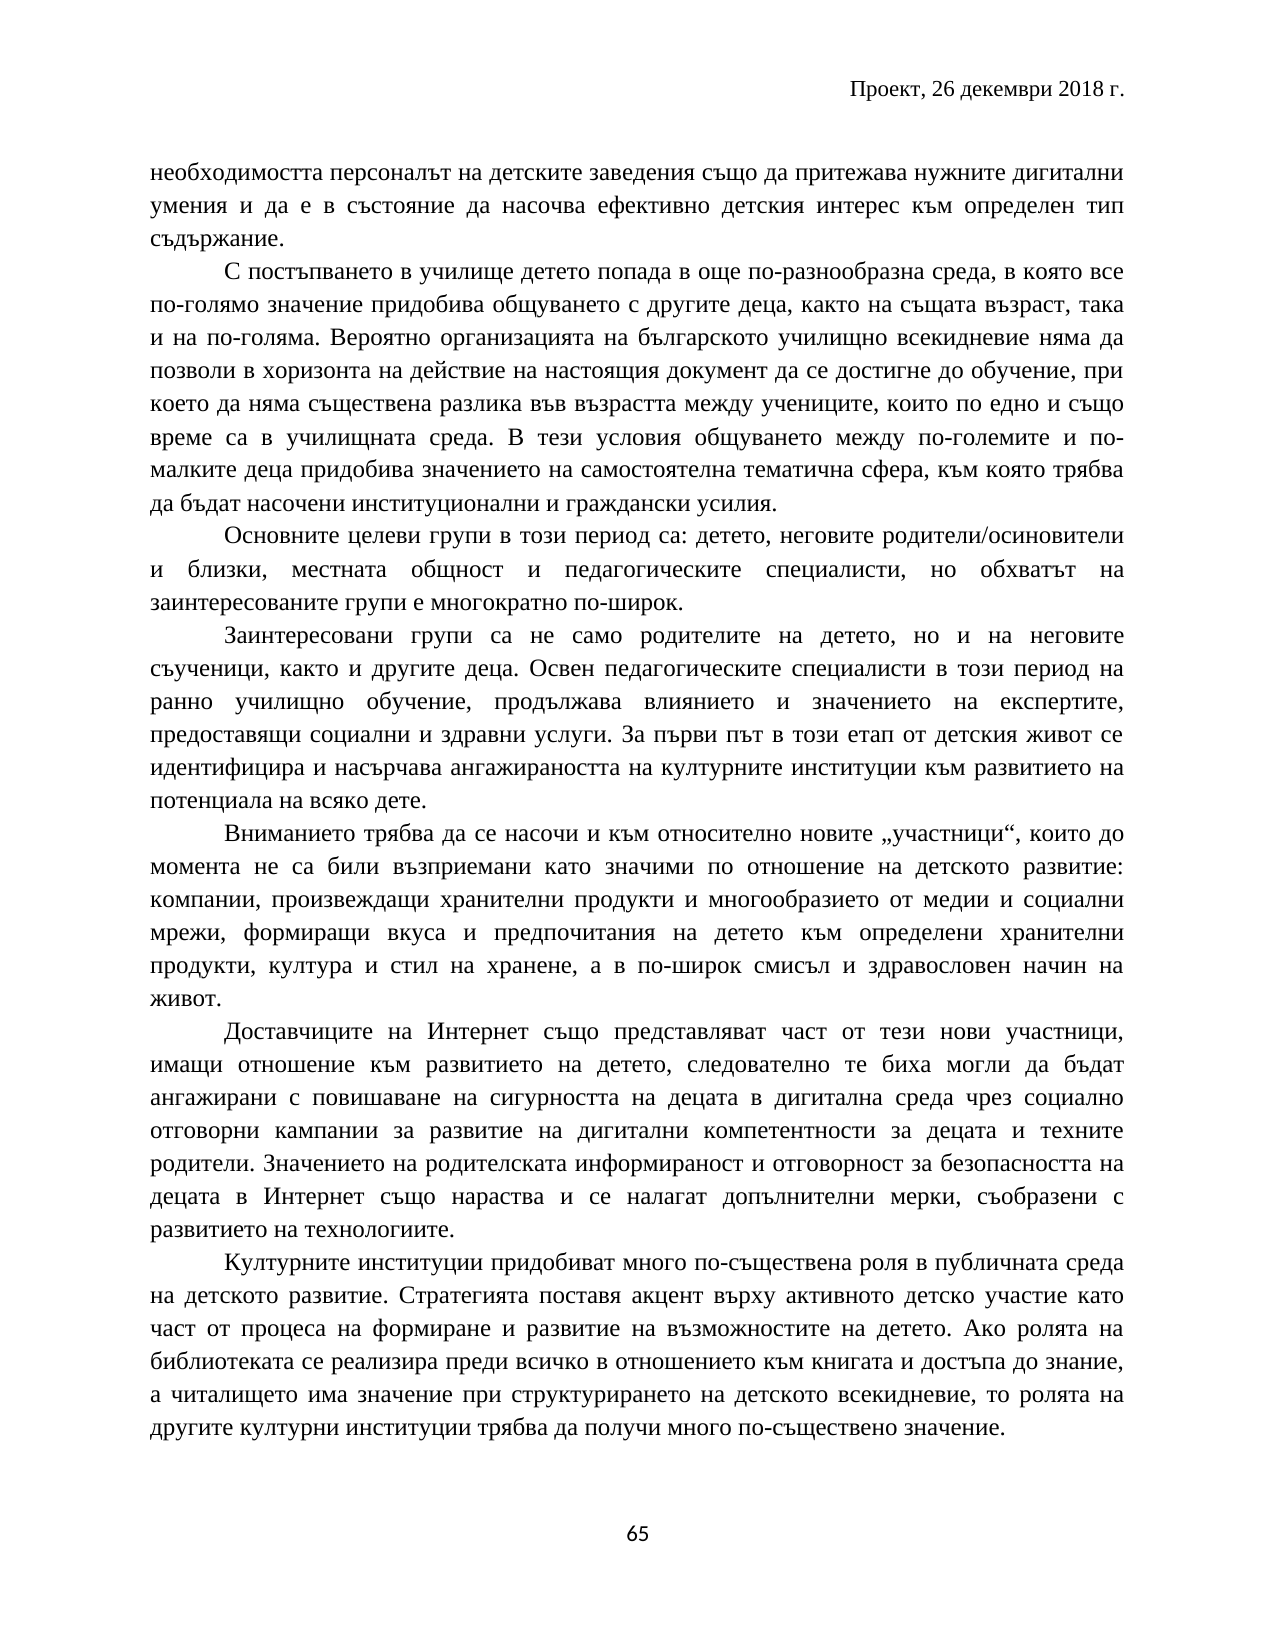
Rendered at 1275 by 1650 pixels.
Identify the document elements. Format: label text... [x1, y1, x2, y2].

text Вниманието трябва да се насочи и към относително новите „участници“, които до момента не са били възприемани като значими по отношение на детското развитие: компании, произвеждащи хранителни продукти и многообразието от медии и социални мрежи, формиращи вкуса и предпочитания на детето към определени хранителни продукти, култура и стил на хранене, а в по-широк смисъл и здравословен начин на живот. [150, 818, 1125, 1012]
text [150, 157, 1125, 252]
text Основните целеви групи в този период са: детето, неговите родители/осиновители и близки, местната общност и педагогическите специалисти, но обхватът на заинтересованите групи е многократно по-широк. [150, 521, 1125, 615]
text Културните институции придобиват много по-съществена роля в публичната среда на детското развитие. Стратегията поставя акцент върху активното детско участие като част от процеса на формиране и развитие на възможностите на детето. Ако ролята на библиотеката се реализира преди всичко в отношението към книгата и достъпа до знание, а читалището има значение при структурирането на детското всекидневие, то ролята на другите културни институции трябва да получи много по-съществено значение. [150, 1247, 1125, 1441]
text С постъпването в училище детето попада в още по-разнообразна среда, в която все по-голямо значение придобива общуването с другите деца, както на същата възраст, така и на по-голяма. Вероятно организацията на българското училищно всекидневие няма да позволи в хоризонта на действие на настоящия документ да се достигне до обучение, при което да няма съществена разлика във възрастта между учениците, които по едно и също време са в училищната среда. В тези условия общуването между по-големите и по-малките деца придобива значението на самостоятелна тематична сфера, към която трябва да бъдат насочени институционални и граждански усилия. [150, 256, 1125, 516]
text Доставчиците на Интернет също представляват част от тези нови участници, имащи отношение към развитието на детето, следователно те биха могли да бъдат ангажирани с повишаване на сигурността на децата в дигитална среда чрез социално отговорни кампании за развитие на дигитални компетентности за децата и техните родители. Значението на родителската информираност и отговорност за безопасността на децата в Интернет също нараства и се налагат допълнителни мерки, съобразени с развитието на технологиите. [150, 1016, 1125, 1243]
text Заинтересовани групи са не само родителите на детето, но и на неговите съученици, както и другите деца. Освен педагогическите специалисти в този период на ранно училищно обучение, продължава влиянието и значението на експертите, предоставящи социални и здравни услуги. За първи път в този етап от детския живот се идентифицира и насърчава ангажираността на културните институции към развитието на потенциала на всяко дете. [150, 620, 1125, 813]
